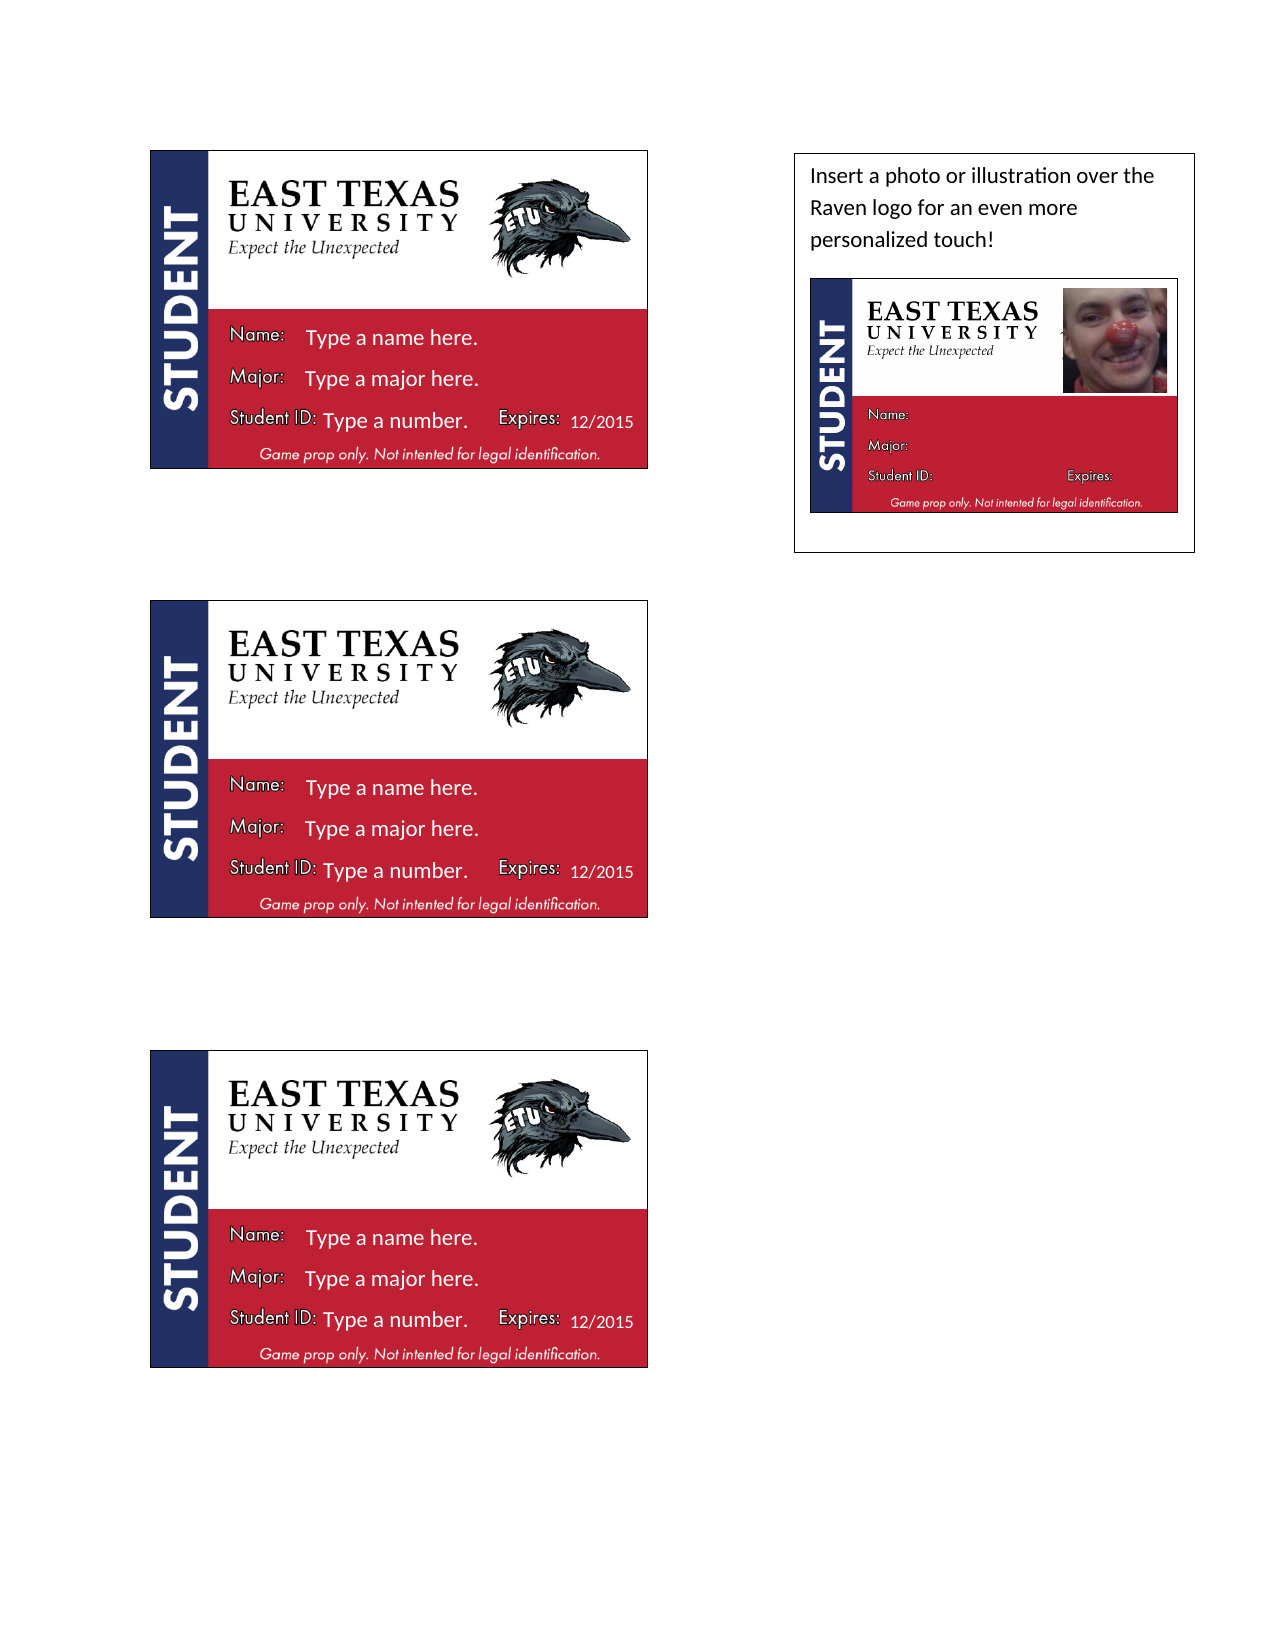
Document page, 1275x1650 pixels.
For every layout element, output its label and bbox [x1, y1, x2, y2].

picture [151, 151, 647, 468]
picture [811, 279, 1177, 512]
picture [151, 1051, 647, 1367]
picture [151, 601, 647, 917]
